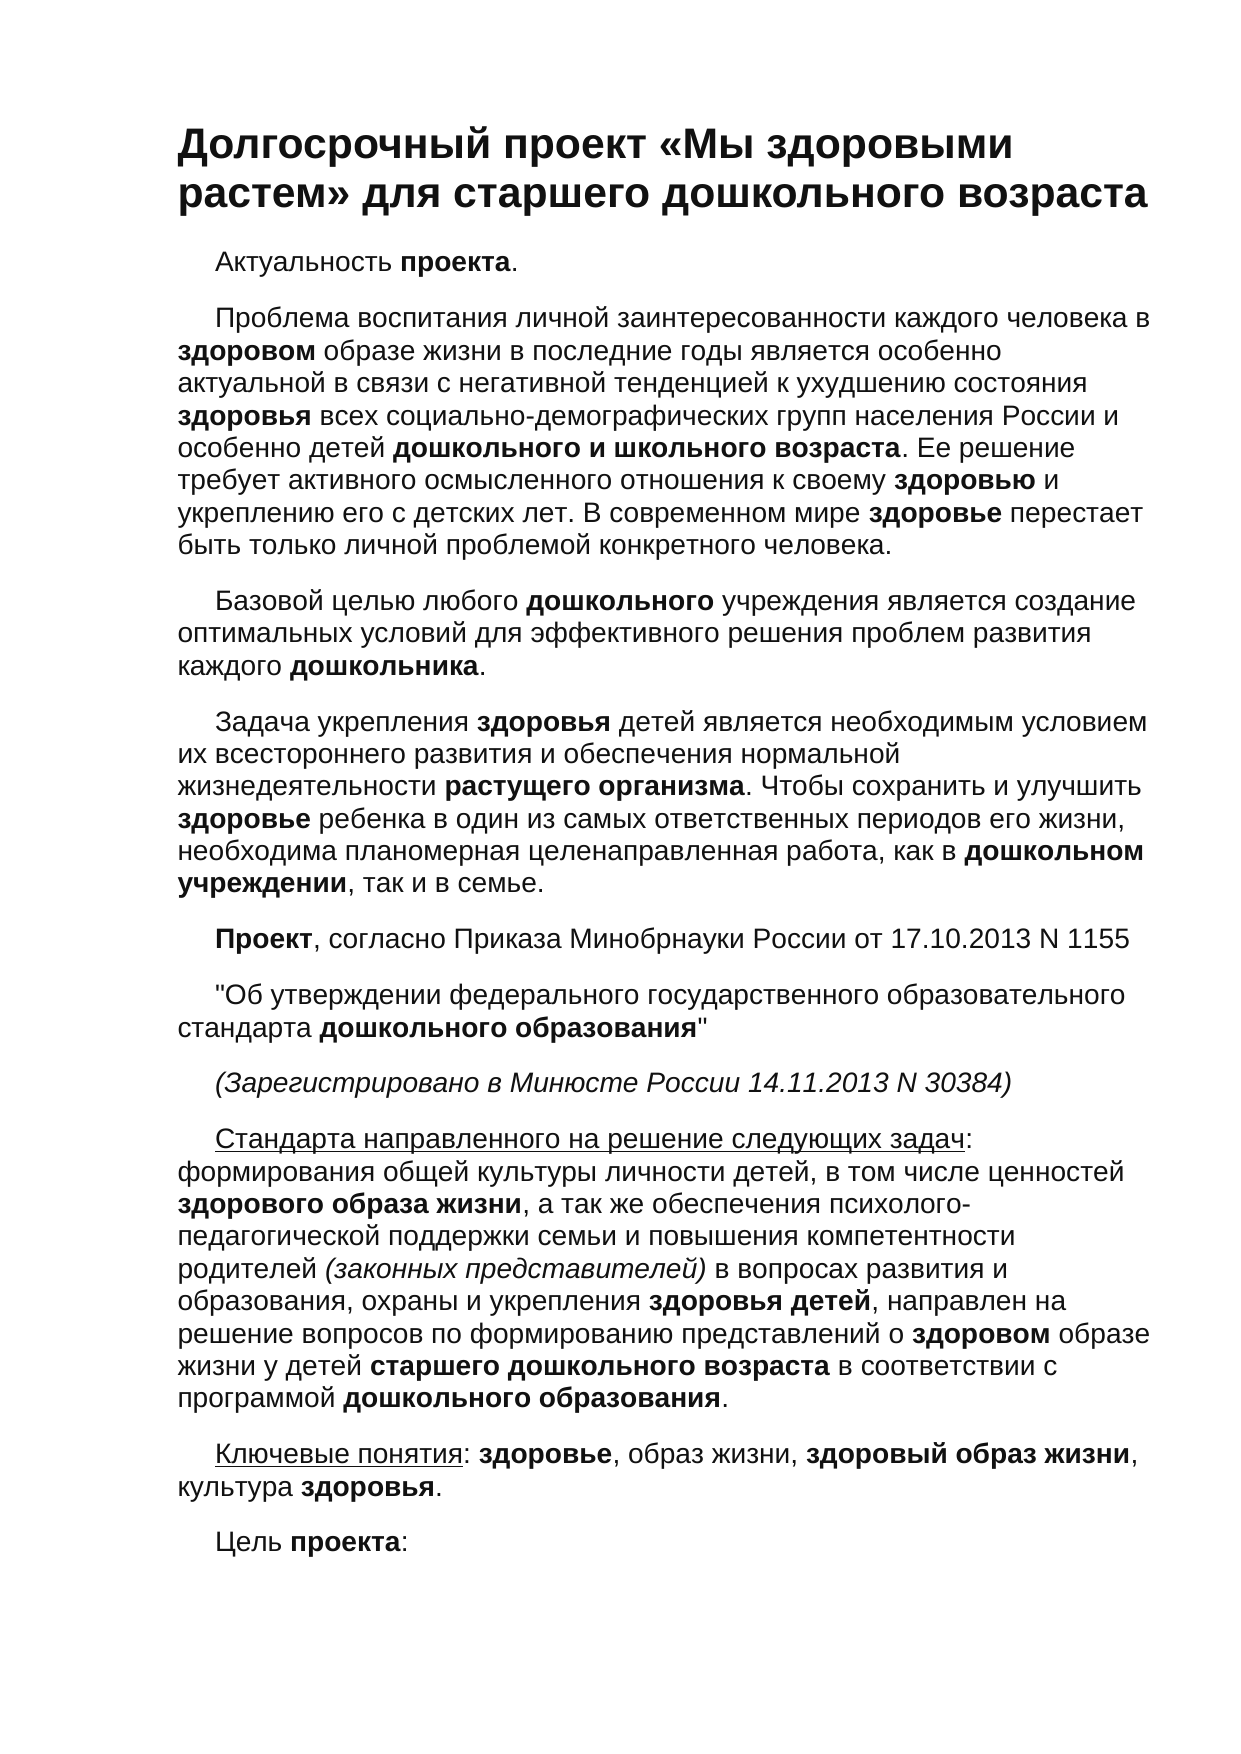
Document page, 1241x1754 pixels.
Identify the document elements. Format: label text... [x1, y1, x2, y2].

text "Об утверждении федерального государственного образовательного стандарта дошкольного образования" [177, 978, 1152, 1043]
text Актуальность проекта. [177, 245, 1152, 278]
text Ключевые понятия: здоровье, образ жизни, здоровый образ жизни, культура здоровья. [177, 1437, 1152, 1502]
text (Зарегистрировано в Минюсте России 14.11.2013 N 30384) [177, 1066, 1152, 1099]
text Задача укрепления здоровья детей является необходимым условием их всестороннего развития и обеспечения нормальной жизнедеятельности растущего организма. Чтобы сохранить и улучшить здоровье ребенка в один из самых ответственных периодов его жизни, необходима планомерная целенаправленная работа, как в дошкольном учреждении, так и в семье. [177, 704, 1152, 899]
text Цель проекта: [177, 1525, 1152, 1558]
text Базовой целью любого дошкольного учреждения является создание оптимальных условий для эффективного решения проблем развития каждого дошкольника. [177, 584, 1152, 681]
text Проект, согласно Приказа Минобрнауки России от 17.10.2013 N 1155 [177, 922, 1152, 955]
text Стандарта направленного на решение следующих задач: формирования общей культуры личности детей, в том числе ценностей здорового образа жизни, а так же обеспечения психолого-педагогической поддержки семьи и повышения компетентности родителей (законных представителей) в вопросах развития и образования, охраны и укрепления здоровья детей, направлен на решение вопросов по формированию представлений о здоровом образе жизни у детей старшего дошкольного возраста в соответствии с программой дошкольного образования. [177, 1122, 1152, 1414]
text Проблема воспитания личной заинтересованности каждого человека в здоровом образе жизни в последние годы является особенно актуальной в связи с негативной тенденцией к ухудшению состояния здоровья всех социально-демографических групп населения России и особенно детей дошкольного и школьного возраста. Ее решение требует активного осмысленного отношения к своему здоровью и укреплению его с детских лет. В современном мире здоровье перестает быть только личной проблемой конкретного человека. [177, 301, 1152, 560]
text Долгосрочный проект «Мы здоровыми растем» для старшего дошкольного возраста [177, 118, 1152, 216]
